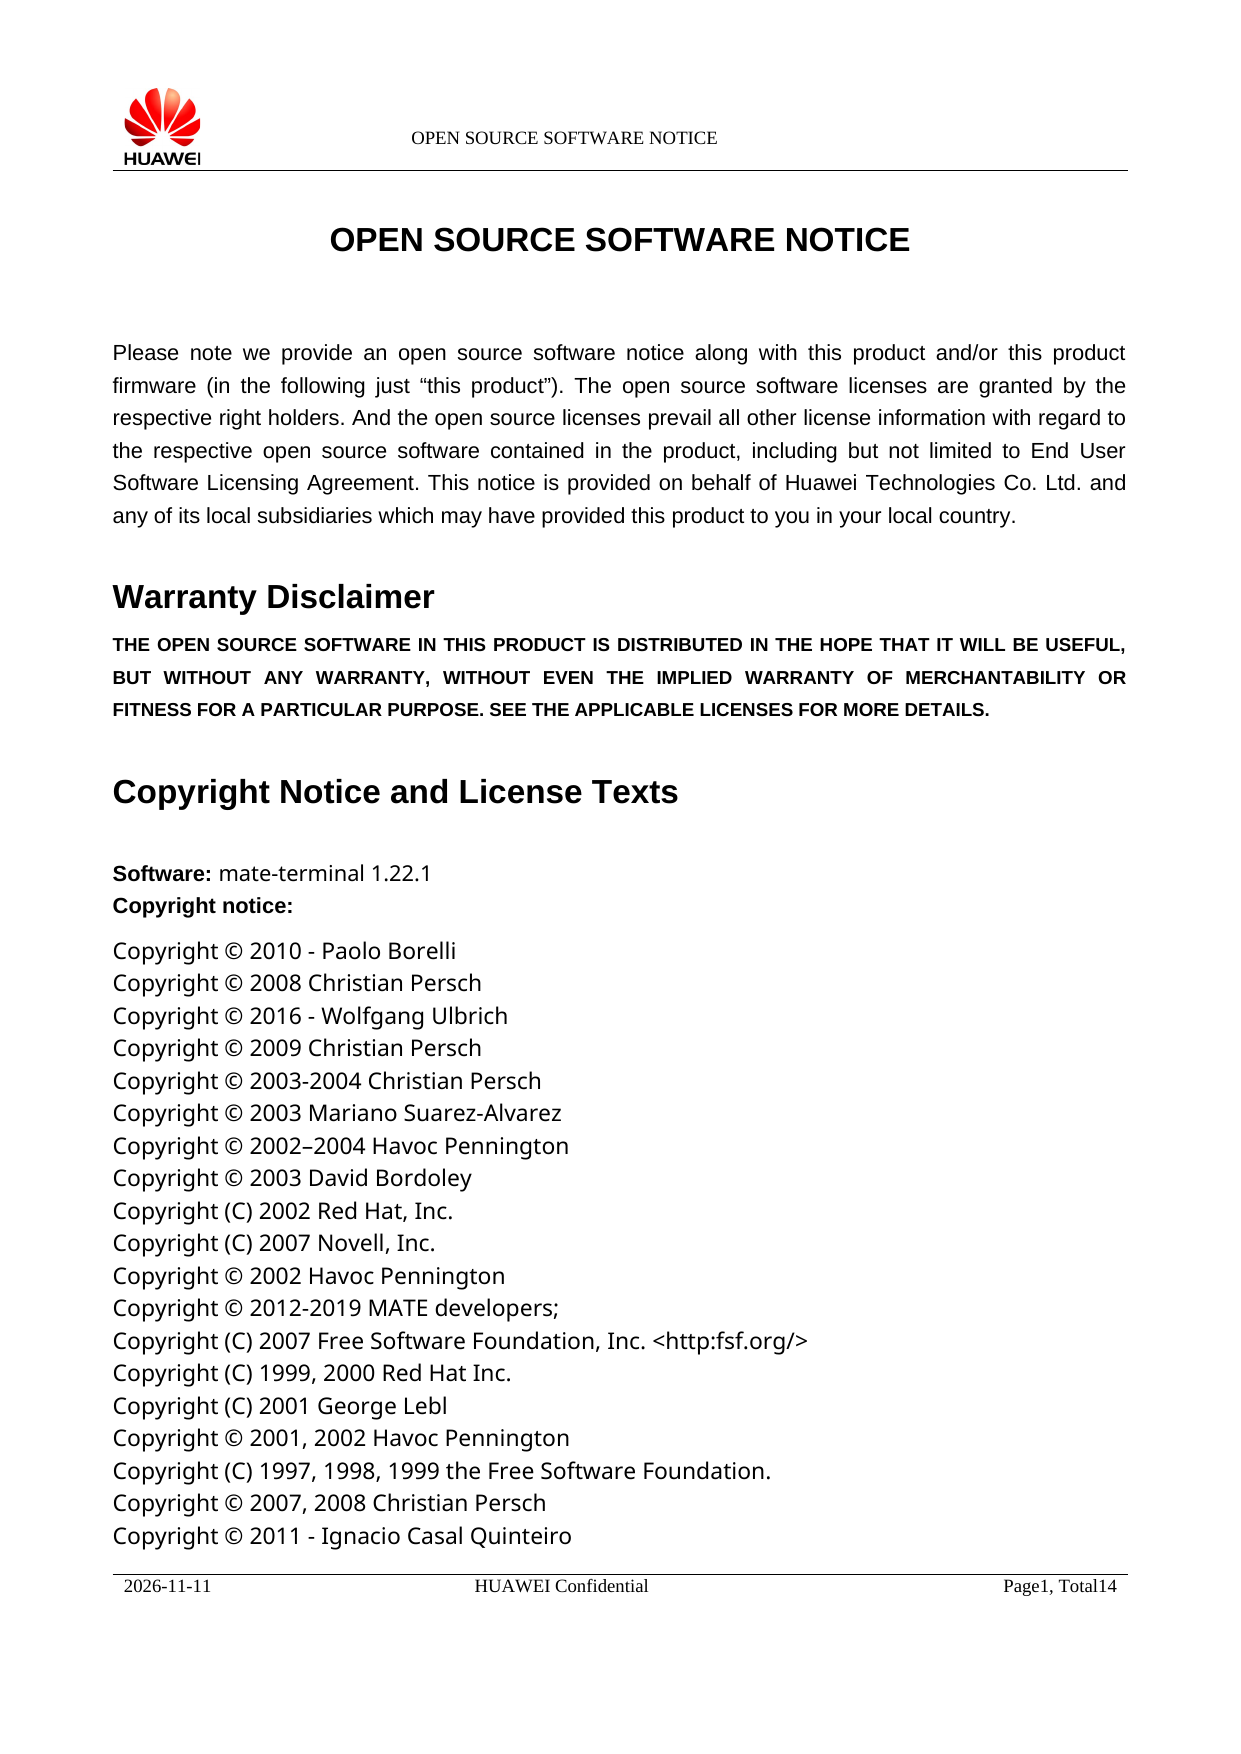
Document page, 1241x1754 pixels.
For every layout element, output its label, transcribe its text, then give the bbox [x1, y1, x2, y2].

title Software: mate-terminal 1.22.1 [112, 856, 1128, 889]
text Copyright Notice and License Texts [112, 759, 1128, 824]
picture [124, 88, 201, 165]
text Copyright notice: [112, 889, 1128, 921]
text Warranty Disclaimer [112, 564, 1128, 629]
text Please note we provide an open source software notice along with this product and/or this product firmware (in the following just “this product”). The open source software licenses are granted by the respective right holders. And the open source licenses prevail all other license information with regard to the respective open source software contained in the product, including but not limited to End User Software Licensing Agreement. This notice is provided on behalf of Huawei Technologies Co. Ltd. and any of its local subsidiaries which may have provided this product to you in your local country. [112, 336, 1128, 531]
text OPEN SOURCE SOFTWARE NOTICE [112, 206, 1128, 271]
text The open source software in this product is distributed in the hope that it will be useful, but WITHOUT ANY WARRANTY, without even the implied warranty of MERCHANTABILITY or FITNESS FOR A PARTICULAR PURPOSE. See the applicable licenses for more details. [112, 629, 1128, 726]
